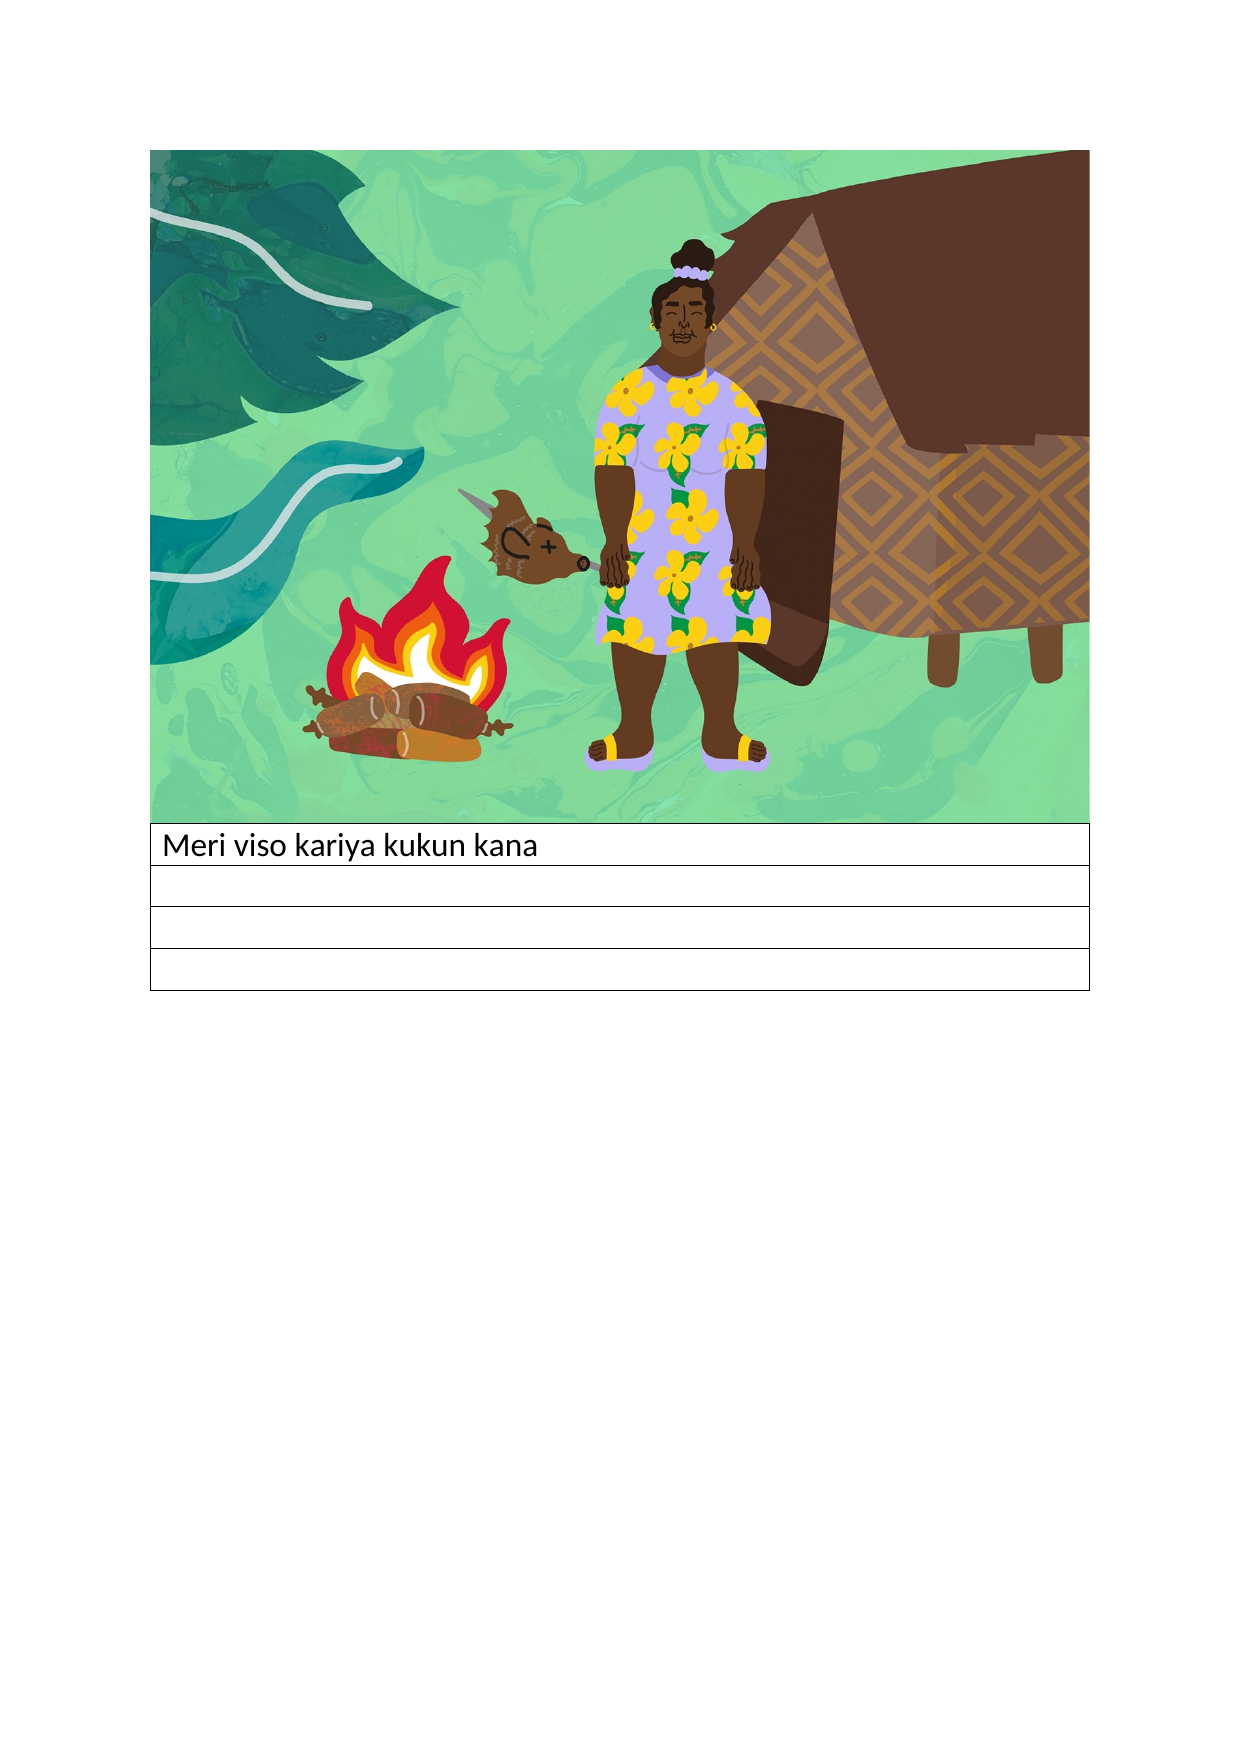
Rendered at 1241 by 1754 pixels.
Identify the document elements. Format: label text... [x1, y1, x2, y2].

table_cell [151, 866, 1089, 906]
picture [150, 150, 1090, 823]
table_header Meri viso kariya kukun kana [151, 824, 1089, 864]
table_cell [151, 949, 1089, 990]
table_cell [151, 907, 1089, 948]
